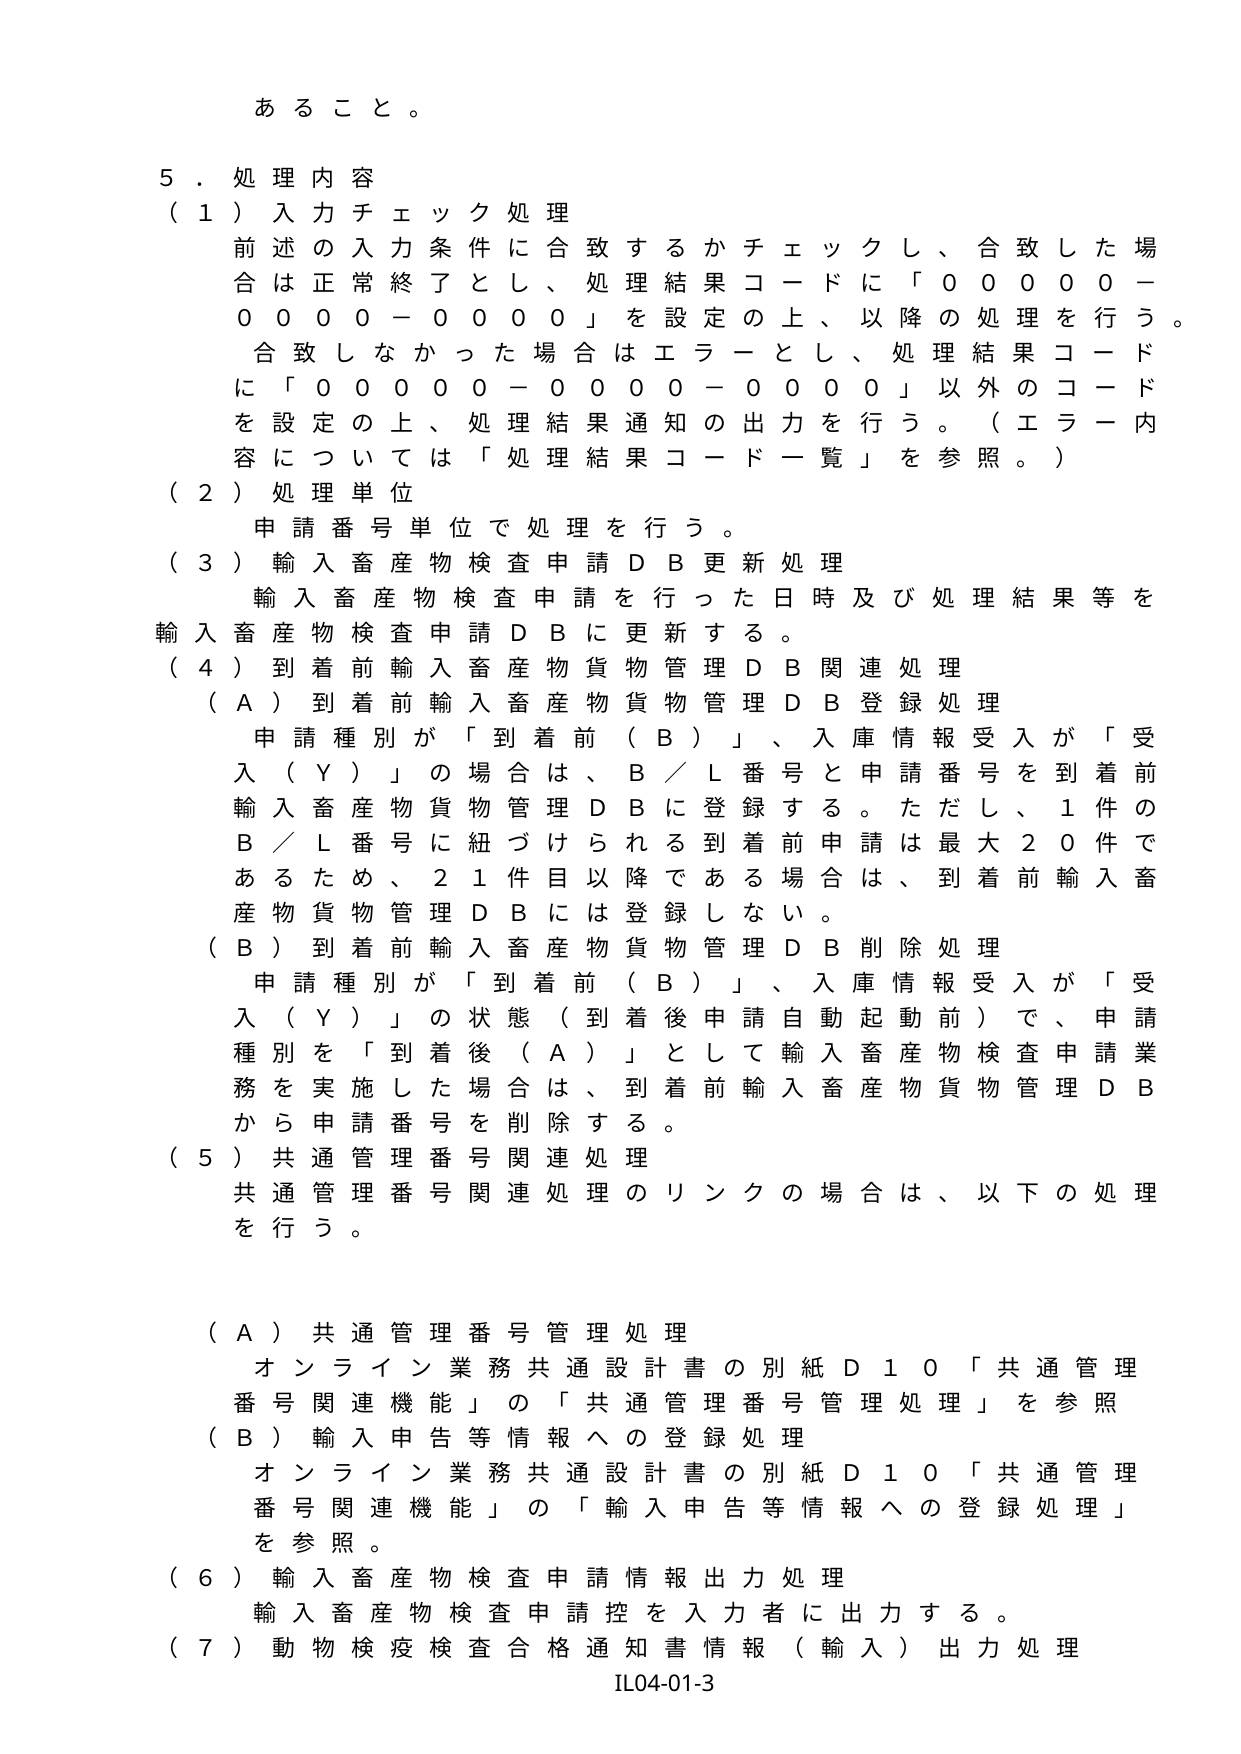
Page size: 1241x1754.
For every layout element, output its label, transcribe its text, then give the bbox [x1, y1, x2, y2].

text 申請種別が「到着前（Ｂ）」、入庫情報受入が「受入（Ｙ）」の状態（到着後申請自動起動前）で、申請種別を「到着後（Ａ）」として輸入畜産物検査申請業務を実施した場合は、到着前輸入畜産物貨物管理ＤＢから申請番号を削除する。 [229, 964, 1173, 1139]
text オンライン業務共通設計書の別紙Ｄ１０「共通管理番号関連機能」の「輸入申告等情報への登録処理」を参照。 [238, 1454, 1173, 1559]
text 申請番号単位で処理を行う。 [155, 509, 1173, 544]
text ５．処理内容 [155, 159, 1173, 194]
text オンライン業務共通設計書の別紙Ｄ１０「共通管理番号関連機能」の「共通管理番号管理処理」を参照 [233, 1349, 1173, 1419]
text （２）処理単位 [155, 474, 1173, 509]
text （７）動物検疫検査合格通知書情報（輸入）出力処理 [155, 1629, 1173, 1664]
text 申請種別が「到着前（Ｂ）」、入庫情報受入が「受入（Ｙ）」の場合は、Ｂ／Ｌ番号と申請番号を到着前輸入畜産物貨物管理ＤＢに登録する。ただし、１件のＢ／Ｌ番号に紐づけられる到着前申請は最大２０件であるため、２１件目以降である場合は、到着前輸入畜産物貨物管理ＤＢには登録しない。 [229, 719, 1173, 929]
text 輸入畜産物検査申請を行った日時及び処理結果等を輸入畜産物検査申請ＤＢに更新する。 [155, 579, 1173, 649]
text （Ａ）共通管理番号管理処理 [175, 1314, 1173, 1349]
text （１）入力チェック処理 [155, 194, 1173, 229]
text （Ａ）到着前輸入畜産物貨物管理ＤＢ登録処理 [175, 684, 1173, 719]
text 共通管理番号関連処理のリンクの場合は、以下の処理を行う。 [217, 1174, 1173, 1244]
text （６）輸入畜産物検査申請情報出力処理 [155, 1559, 1173, 1594]
text （５）共通管理番号関連処理 [155, 1139, 1173, 1174]
text 輸入畜産物検査申請控を入力者に出力する。 [155, 1594, 1173, 1629]
text 合致しなかった場合はエラーとし、処理結果コードに「０００００－００００－００００」以外のコードを設定の上、処理結果通知の出力を行う。（エラー内容については「処理結果コード一覧」を参照。） [214, 334, 1173, 474]
text 前述の入力条件に合致するかチェックし、合致した場合は正常終了とし、処理結果コードに「０００００－００００－００００」を設定の上、以降の処理を行う。 [214, 229, 1173, 334]
text （Ｂ）到着前輸入畜産物貨物管理ＤＢ削除処理 [175, 929, 1173, 964]
text （３）輸入畜産物検査申請ＤＢ更新処理 [155, 544, 1173, 579]
text （Ｂ）輸入申告等情報への登録処理 [155, 1419, 1173, 1454]
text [237, 89, 1173, 124]
text （４）到着前輸入畜産物貨物管理ＤＢ関連処理 [155, 649, 1173, 684]
